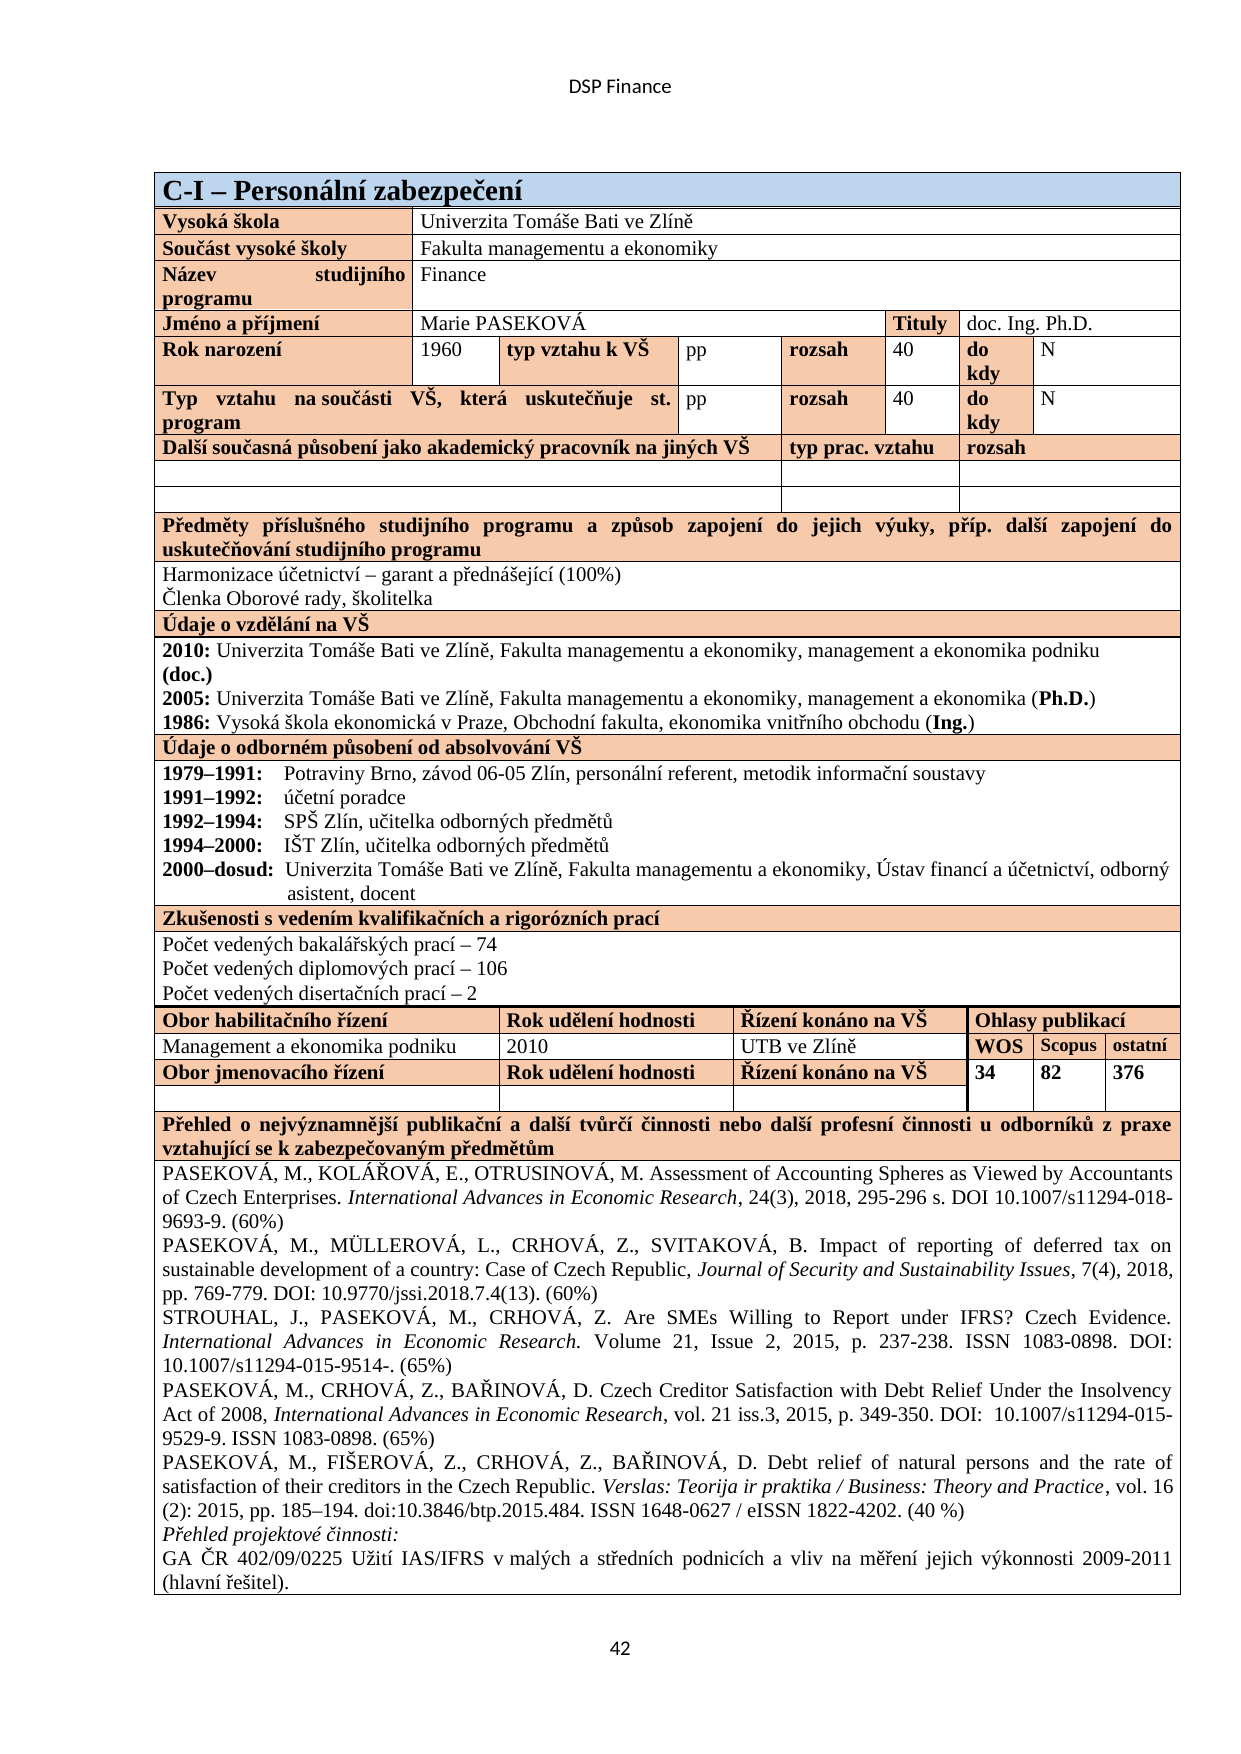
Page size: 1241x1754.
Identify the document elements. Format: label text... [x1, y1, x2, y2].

table_cell Rok narození [155, 337, 412, 385]
table_cell 40 [886, 386, 959, 434]
table_cell Předměty příslušného studijního programu a způsob zapojení do jejich výuky, příp. další zapojení do uskutečňování studijního programu [155, 513, 1180, 561]
table_cell UTB ve Zlíně [734, 1034, 966, 1059]
table_cell Finance [413, 261, 1180, 309]
table_cell Rok udělení hodnosti [500, 1008, 733, 1033]
table_cell do kdy [960, 386, 1033, 434]
table_cell Další současná působení jako akademický pracovník na jiných VŠ [155, 435, 781, 460]
table_cell 34 [969, 1060, 1033, 1111]
table_cell Obor habilitačního řízení [155, 1008, 499, 1033]
table_cell Rok udělení hodnosti [500, 1060, 733, 1085]
table_cell Řízení konáno na VŠ [734, 1060, 966, 1085]
table_cell typ vztahu k VŠ [500, 337, 678, 385]
table_cell 2010 [500, 1034, 733, 1059]
table_cell 376 [1106, 1060, 1180, 1111]
table_cell [500, 1086, 733, 1111]
table_cell 40 [886, 337, 959, 385]
table_cell pp [679, 337, 781, 385]
table_cell [960, 461, 1180, 486]
table_cell WOS [969, 1034, 1033, 1059]
table_cell Zkušenosti s vedením kvalifikačních a rigorózních prací [155, 906, 1180, 931]
table_cell Součást vysoké školy [155, 235, 412, 260]
table_cell N [1034, 337, 1180, 385]
table_cell [782, 487, 959, 512]
table_cell Management a ekonomika podniku [155, 1034, 499, 1059]
table_header C-I – Personální zabezpečení [155, 173, 1180, 206]
table_cell Ohlasy publikací [969, 1008, 1180, 1033]
table_cell [782, 461, 959, 486]
table_cell pp [679, 386, 781, 434]
table_cell Řízení konáno na VŠ [734, 1008, 966, 1033]
table_cell Údaje o odborném působení od absolvování VŠ [155, 735, 1180, 760]
table_cell Scopus [1034, 1034, 1105, 1059]
table_cell [960, 487, 1180, 512]
table_cell [155, 487, 781, 512]
table_cell 1979–1991: Potraviny Brno, závod 06-05 Zlín, personální referent, metodik informační soustavy 1991–1992: účetní poradce 1992–1994: SPŠ Zlín, učitelka odborných předmětů 1994–2000: IŠT Zlín, učitelka odborných předmětů 2000–dosud: Univerzita Tomáše Bati ve Zlíně, Fakulta managementu a ekonomiky, Ústav financí a účetnictví, odborný asistent, docent [155, 761, 1180, 905]
table_cell rozsah [782, 386, 885, 434]
table_cell rozsah [960, 435, 1180, 460]
table_cell Údaje o vzdělání na VŠ [155, 611, 1180, 636]
table_cell Počet vedených bakalářských prací – 74 Počet vedených diplomových prací – 106 Počet vedených disertačních prací – 2 [155, 932, 1180, 1004]
table_cell Tituly [886, 311, 959, 336]
table_cell Marie PASEKOVÁ [413, 311, 885, 336]
table_cell Fakulta managementu a ekonomiky [413, 235, 1180, 260]
table_cell 2010: Univerzita Tomáše Bati ve Zlíně, Fakulta managementu a ekonomiky, management a ekonomika podniku (doc.) 2005: Univerzita Tomáše Bati ve Zlíně, Fakulta managementu a ekonomiky, management a ekonomika (Ph.D.) 1986: Vysoká škola ekonomická v Praze, Obchodní fakulta, ekonomika vnitřního obchodu (Ing.) [155, 638, 1180, 734]
table_cell Název studijního programu [155, 261, 412, 309]
table_cell PASEKOVÁ, M., KOLÁŘOVÁ, E., OTRUSINOVÁ, M. Assessment of Accounting Spheres as Viewed by Accountants of Czech Enterprises. International Advances in Economic Research, 24(3), 2018, 295-296 s. DOI 10.1007/s11294-018-9693-9. (60%) PASEKOVÁ, M., MÜLLEROVÁ, L., CRHOVÁ, Z., SVITAKOVÁ, B. Impact of reporting of deferred tax on sustainable development of a country: Case of Czech Republic, Journal of Security and Sustainability Issues, 7(4), 2018, pp. 769-779. DOI: 10.9770/jssi.2018.7.4(13). (60%) STROUHAL, J., PASEKOVÁ, M., CRHOVÁ, Z. Are SMEs Willing to Report under IFRS? Czech Evidence. International Advances in Economic Research. Volume 21, Issue 2, 2015, p. 237-238. ISSN 1083-0898. DOI: 10.1007/s11294-015-9514-. (65%) PASEKOVÁ, M., CRHOVÁ, Z., BAŘINOVÁ, D. Czech Creditor Satisfaction with Debt Relief Under the Insolvency Act of 2008, International Advances in Economic Research, vol. 21 iss.3, 2015, p. 349-350. DOI: 10.1007/s11294-015-9529-9. ISSN 1083-0898. (65%) PASEKOVÁ, M., FIŠEROVÁ, Z., CRHOVÁ, Z., BAŘINOVÁ, D. Debt relief of natural persons and the rate of satisfaction of their creditors in the Czech Republic. Verslas: Teorija ir praktika / Business: Theory and Practice, vol. 16 (2): 2015, pp. 185–194. doi:10.3846/btp.2015.484. ISSN 1648-0627 / eISSN 1822-4202. (40 %) Přehled projektové činnosti: GA ČR 402/09/0225 Užití IAS/IFRS v malých a středních podnicích a vliv na měření jejich výkonnosti 2009-2011 (hlavní řešitel). [155, 1161, 1180, 1594]
table_cell Harmonizace účetnictví – garant a přednášející (100%) Členka Oborové rady, školitelka [155, 562, 1180, 610]
table_cell Jméno a příjmení [155, 311, 412, 336]
table_cell typ prac. vztahu [782, 435, 959, 460]
table_cell Univerzita Tomáše Bati ve Zlíně [413, 209, 1180, 234]
table_cell [734, 1086, 966, 1111]
table_cell rozsah [782, 337, 885, 385]
table_cell doc. Ing. Ph.D. [960, 311, 1180, 336]
table_cell [155, 1086, 499, 1111]
table_cell 82 [1034, 1060, 1105, 1111]
table_cell Typ vztahu na součásti VŠ, která uskutečňuje st. program [155, 386, 678, 434]
table_cell ostatní [1106, 1034, 1180, 1059]
table_cell do kdy [960, 337, 1033, 385]
table_cell Obor jmenovacího řízení [155, 1060, 499, 1085]
table_cell N [1034, 386, 1180, 434]
table_cell Vysoká škola [155, 209, 412, 234]
table_cell Přehled o nejvýznamnější publikační a další tvůrčí činnosti nebo další profesní činnosti u odborníků z praxe vztahující se k zabezpečovaným předmětům [155, 1112, 1180, 1160]
table_cell 1960 [413, 337, 499, 385]
table_cell [155, 461, 781, 486]
